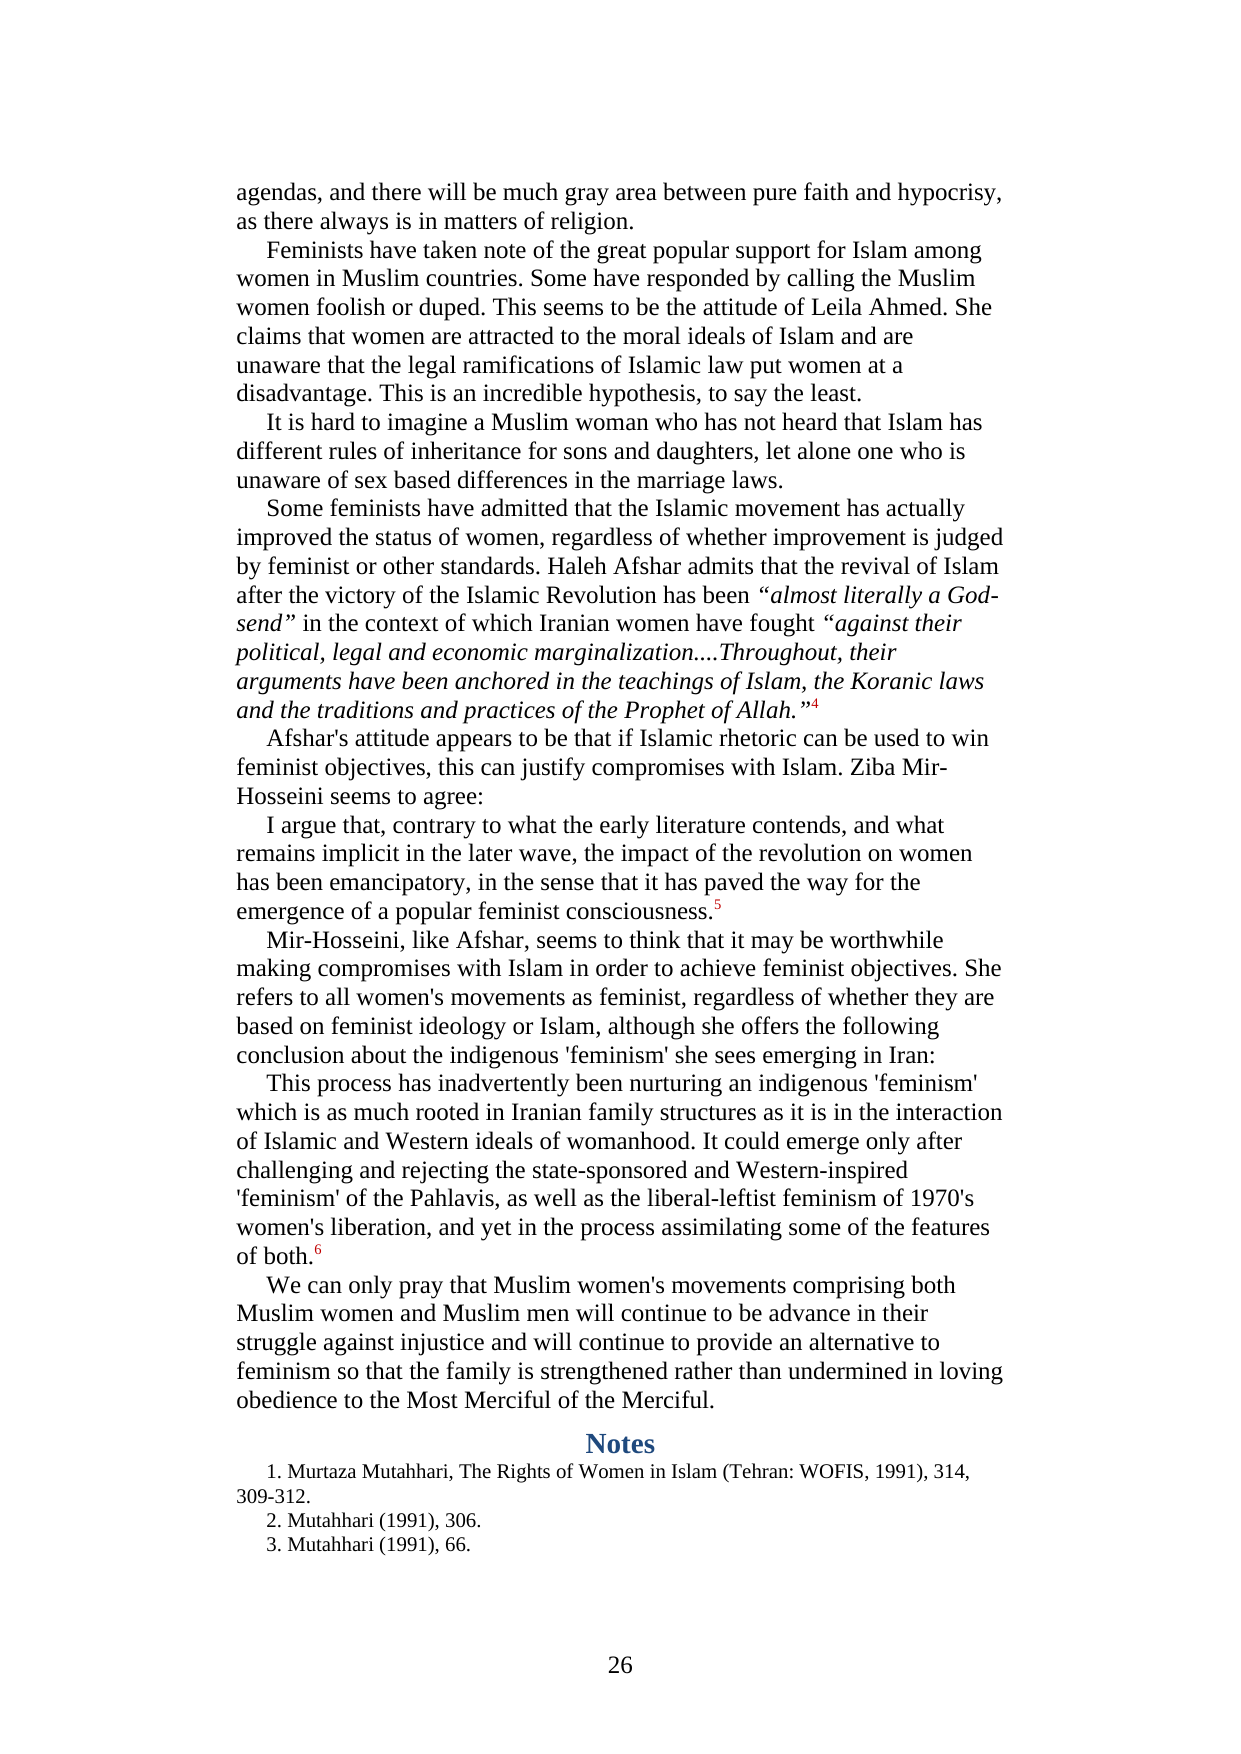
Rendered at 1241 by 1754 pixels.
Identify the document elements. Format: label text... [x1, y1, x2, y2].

text This process has inadvertently been nurturing an indigenous 'feminism' which is as much rooted in Iranian family structures as it is in the interaction of Islamic and Western ideals of womanhood. It could emerge only after challenging and rejecting the state-sponsored and Western-inspired 'feminism' of the Pahlavis, as well as the liberal-leftist feminism of 1970's women's liberation, and yet in the process assimilating some of the features of both.6 [236, 1068, 1004, 1270]
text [236, 177, 1004, 235]
text I argue that, contrary to what the early literature contends, and what remains implicit in the later wave, the impact of the revolution on women has been emancipatory, in the sense that it has paved the way for the emergence of a popular feminist consciousness.5 [236, 810, 1004, 925]
text 3. Mutahhari (1991), 66. [236, 1532, 1004, 1556]
text We can only pray that Muslim women's movements comprising both Muslim women and Muslim men will continue to be advance in their struggle against injustice and will continue to provide an alternative to feminism so that the family is strengthened rather than undermined in loving obedience to the Most Merciful of the Merciful. [236, 1270, 1004, 1413]
text 1. Murtaza Mutahhari, The Rights of Women in Islam (Tehran: WOFIS, 1991), 314, 309-312. [236, 1459, 1004, 1508]
text 2. Mutahhari (1991), 306. [236, 1508, 1004, 1532]
text It is hard to imagine a Muslim woman who has not heard that Islam has different rules of inheritance for sons and daughters, let alone one who is unaware of sex based differences in the marriage laws. [236, 407, 1004, 493]
text Some feminists have admitted that the Islamic movement has actually improved the status of women, regardless of whether improvement is judged by feminist or other standards. Haleh Afshar admits that the revival of Islam after the victory of the Islamic Revolution has been “almost literally a God­send” in the context of which Iranian women have fought “against their political, legal and economic marginalization....Throughout, their arguments have been anchored in the teachings of Islam, the Koranic laws and the traditions and practices of the Prophet of Allah.”4 [236, 493, 1004, 723]
subtitle Notes [236, 1426, 1004, 1459]
text Feminists have taken note of the great popular support for Islam among women in Muslim countries. Some have responded by calling the Muslim women foolish or duped. This seems to be the attitude of Leila Ahmed. She claims that women are attracted to the moral ideals of Islam and are unaware that the legal ramifications of Islamic law put women at a disadvantage. This is an incredible hypothesis, to say the least. [236, 235, 1004, 407]
text Mir-Hosseini, like Afshar, seems to think that it may be worthwhile making compromises with Islam in order to achieve feminist objectives. She refers to all women's movements as feminist, regardless of whether they are based on feminist ideology or Islam, although she offers the following conclusion about the indigenous 'feminism' she sees emerging in Iran: [236, 925, 1004, 1068]
text Afshar's attitude appears to be that if Islamic rhetoric can be used to win feminist objectives, this can justify compromises with Islam. Ziba Mir-Hosseini seems to agree: [236, 723, 1004, 810]
